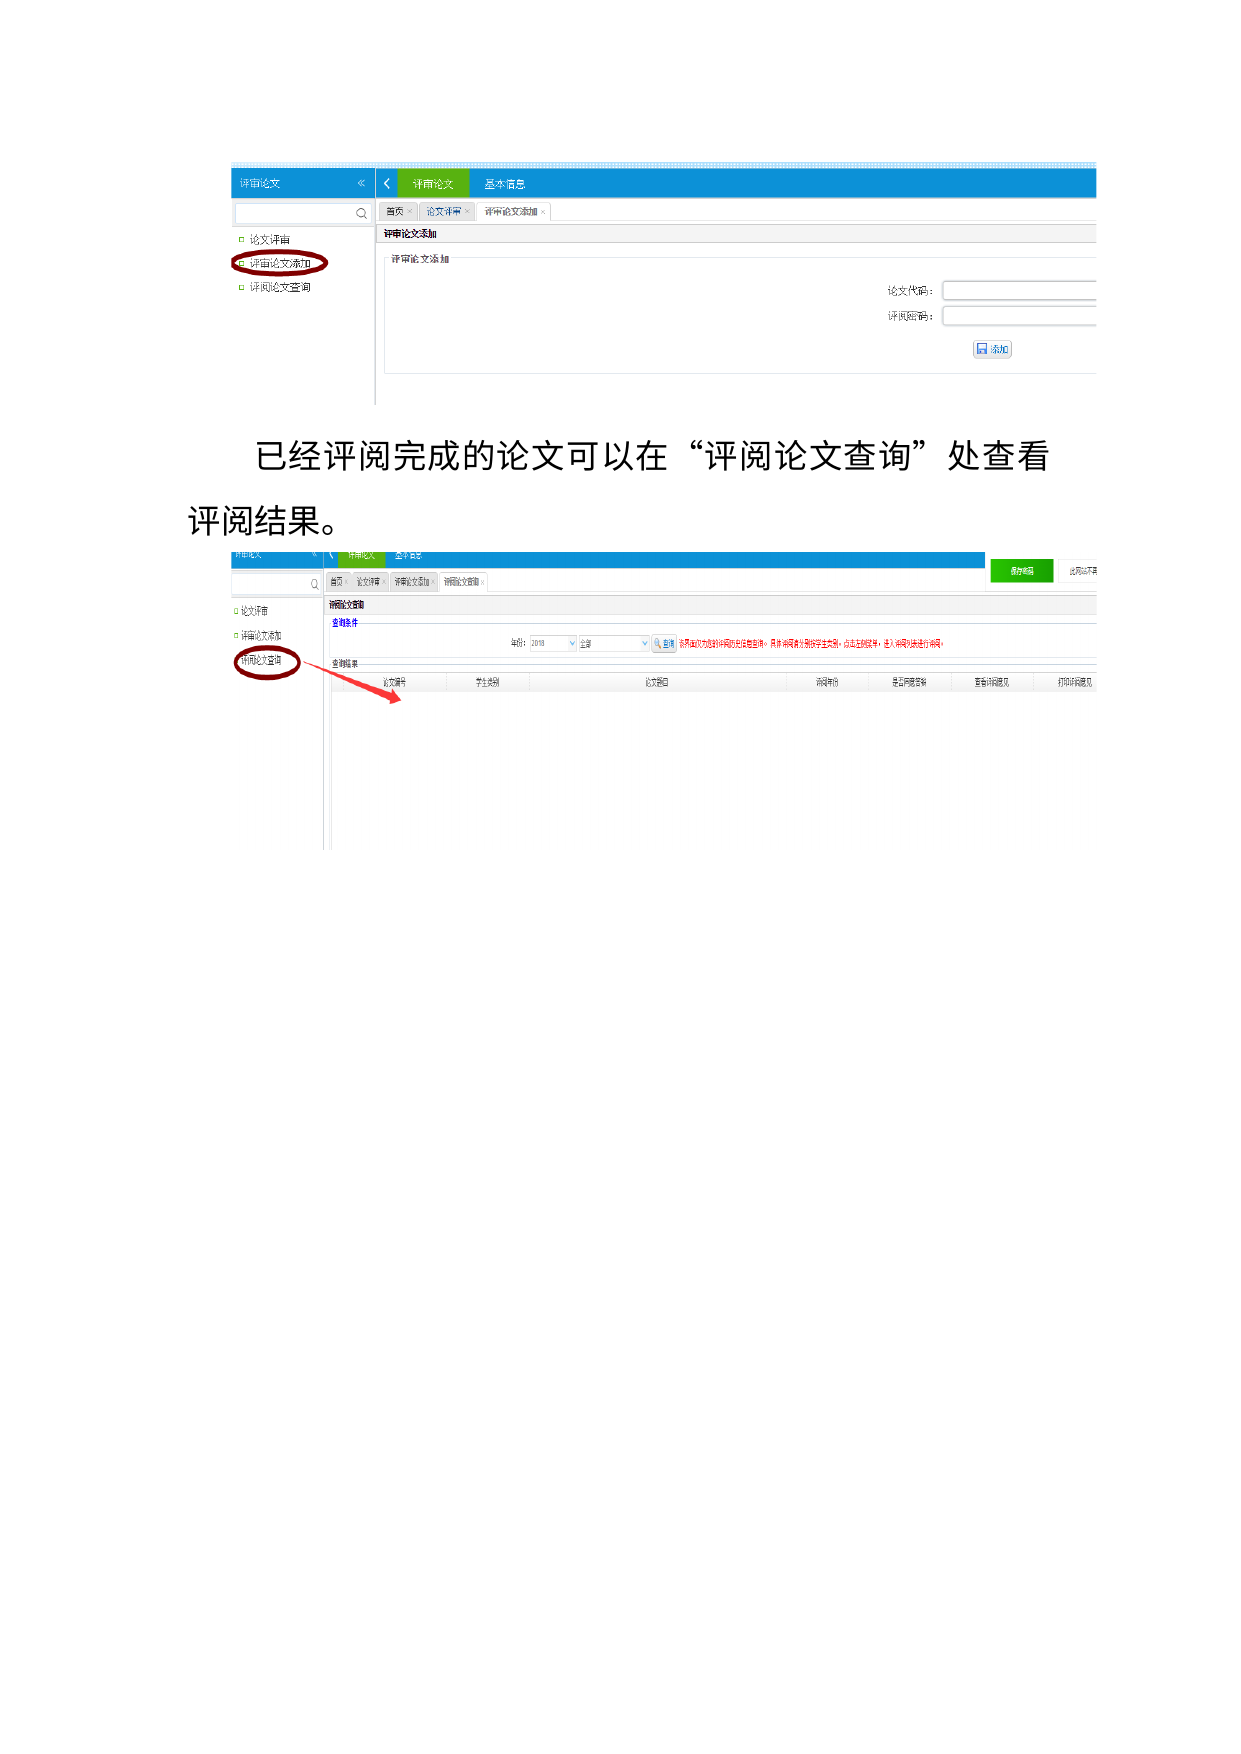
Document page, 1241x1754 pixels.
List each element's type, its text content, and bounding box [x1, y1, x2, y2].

picture [231, 162, 1097, 405]
text 已经评阅完成的论文可以在“评阅论文查询”处查看评阅结果。 [187, 422, 1053, 552]
picture [231, 552, 1097, 850]
